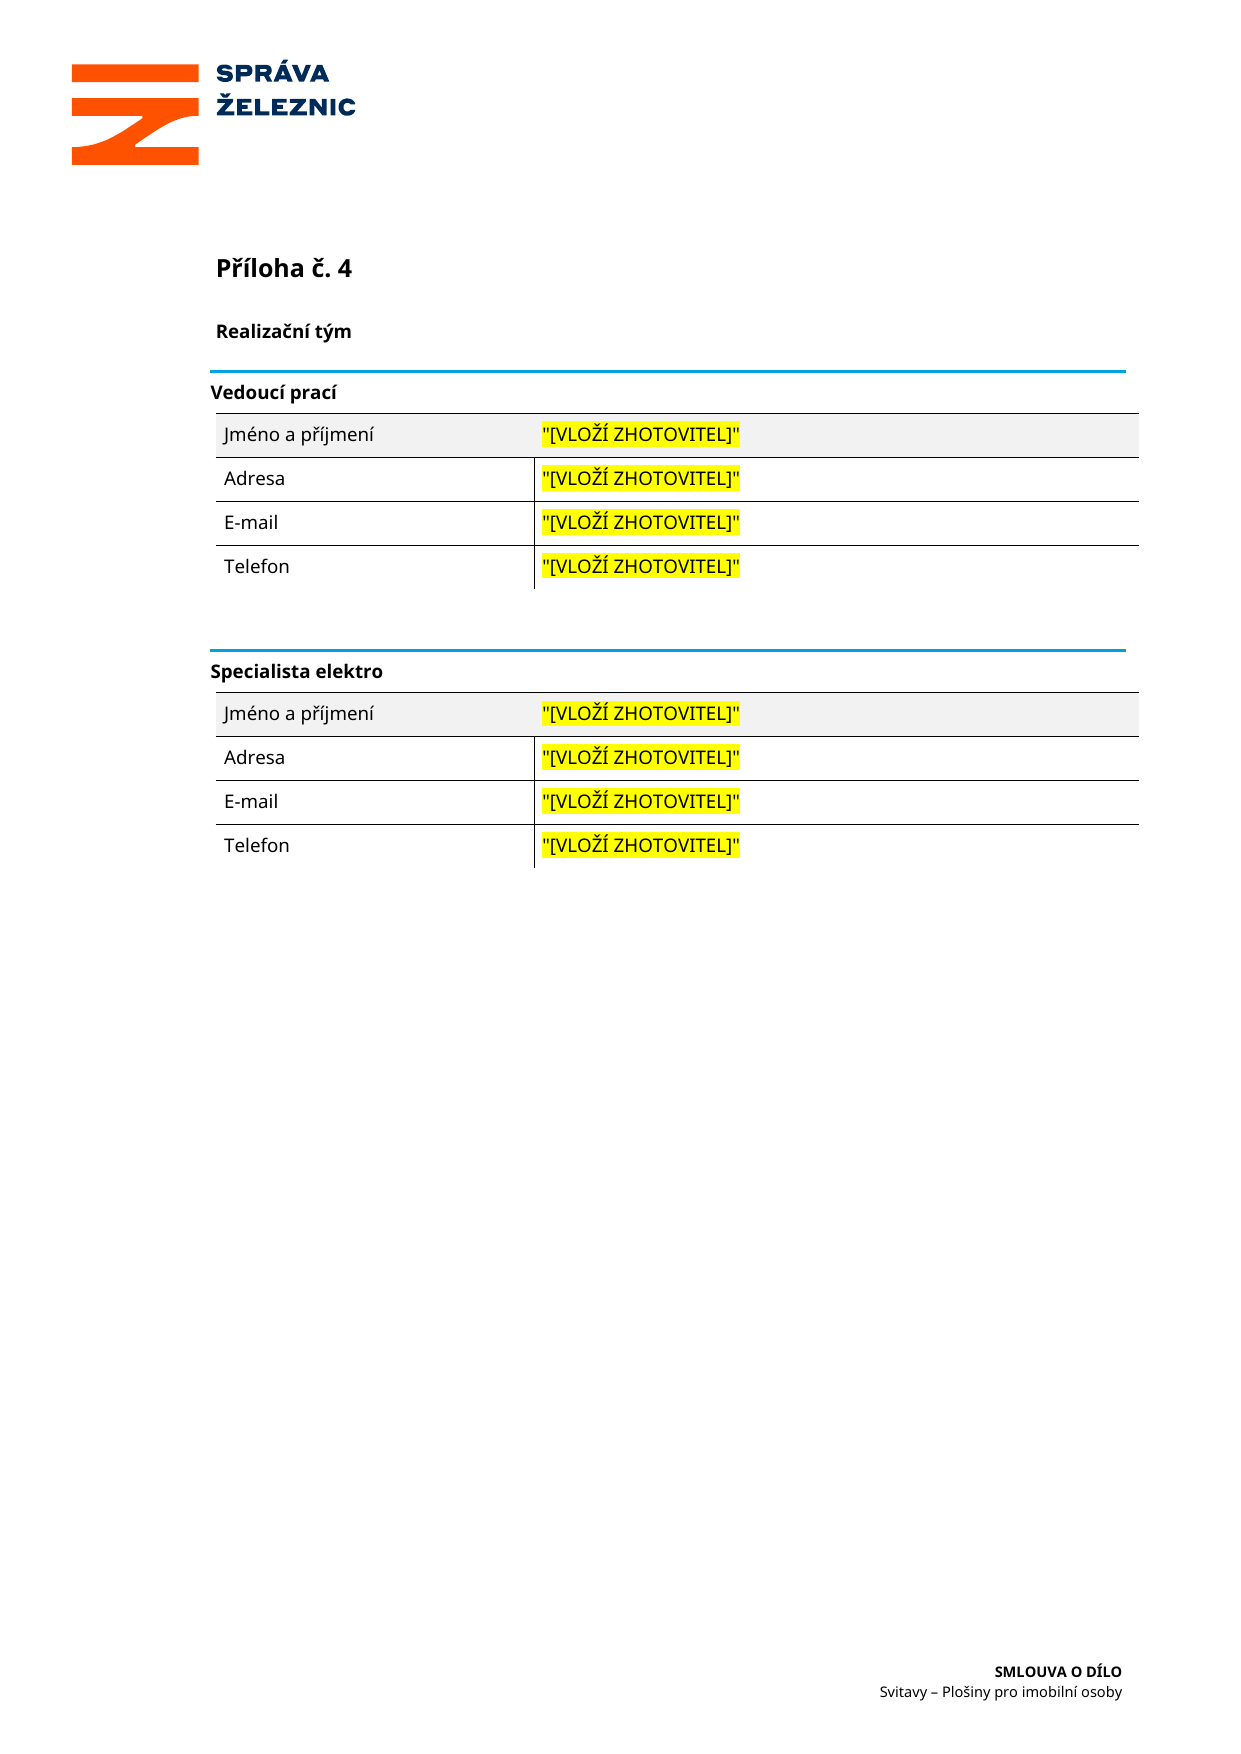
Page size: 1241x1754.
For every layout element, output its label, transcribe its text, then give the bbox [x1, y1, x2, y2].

text Realizační tým [216, 318, 1122, 344]
table_header Jméno a příjmení [216, 693, 534, 736]
table_cell Adresa [216, 737, 534, 780]
text Specialista elektro [210, 652, 1126, 683]
table_header "[VLOŽÍ ZHOTOVITEL]" [534, 414, 1139, 457]
text Vedoucí prací [210, 373, 1126, 404]
table_cell E-mail [216, 781, 534, 824]
table_cell "[VLOŽÍ ZHOTOVITEL]" [535, 737, 1139, 780]
table_cell "[VLOŽÍ ZHOTOVITEL]" [535, 781, 1139, 824]
table_cell "[VLOŽÍ ZHOTOVITEL]" [535, 458, 1139, 501]
table_cell "[VLOŽÍ ZHOTOVITEL]" [535, 825, 1139, 868]
table_cell "[VLOŽÍ ZHOTOVITEL]" [535, 502, 1139, 545]
table_cell E-mail [216, 502, 534, 545]
table_header "[VLOŽÍ ZHOTOVITEL]" [534, 693, 1139, 736]
text Příloha č. 4 [216, 250, 1122, 284]
table_cell "[VLOŽÍ ZHOTOVITEL]" [535, 546, 1139, 589]
table_cell Adresa [216, 458, 534, 501]
table_cell Telefon [216, 546, 534, 589]
table_header Jméno a příjmení [216, 414, 534, 457]
table_cell Telefon [216, 825, 534, 868]
